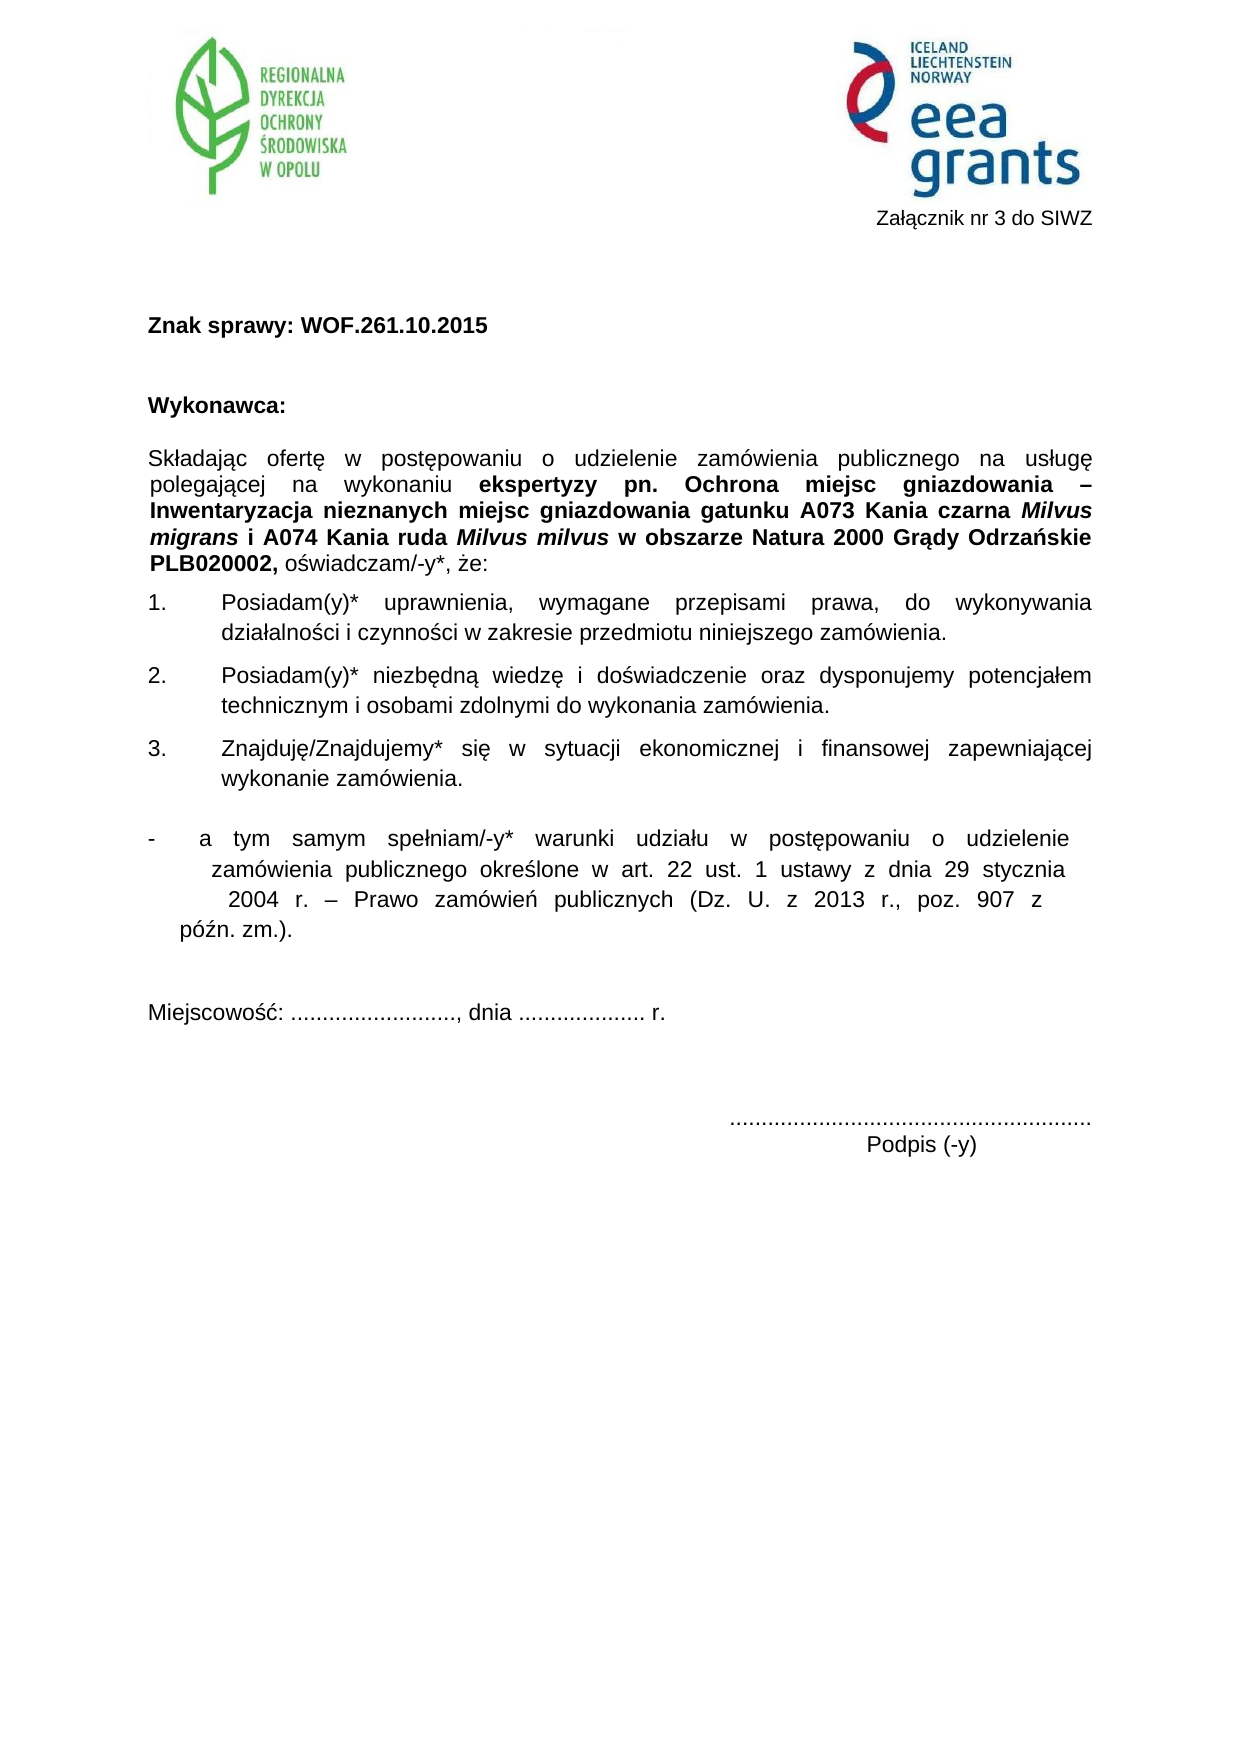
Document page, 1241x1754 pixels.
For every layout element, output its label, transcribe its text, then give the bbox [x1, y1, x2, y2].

text - a tym samym spełniam/-y* warunki udziału w postępowaniu o udzielenie zamówienia publicznego określone w art. 22 ust. 1 ustawy z dnia 29 stycznia 2004 r. – Prawo zamówień publicznych (Dz. U. z 2013 r., poz. 907 z późn. zm.). [148, 825, 1092, 942]
text ......................................................... [148, 1104, 1092, 1131]
text Załącznik nr 3 do SIWZ [148, 206, 1092, 230]
text Miejscowość: .........................., dnia .................... r. [148, 999, 1092, 1025]
list Posiadam(y)* niezbędną wiedzę i doświadczenie oraz dysponujemy potencjałem technicznym i osobami zdolnymi do wykonania zamówienia. [148, 662, 1092, 718]
text Podpis (-y) [516, 1131, 1092, 1157]
list Znajduję/Znajdujemy* się w sytuacji ekonomicznej i finansowej zapewniającej wykonanie zamówienia. [148, 735, 1092, 791]
picture [147, 29, 1090, 207]
list Posiadam(y)* uprawnienia, wymagane przepisami prawa, do wykonywania działalności i czynności w zakresie przedmiotu niniejszego zamówienia. [148, 589, 1092, 645]
text Wykonawca: [148, 392, 1092, 418]
text Znak sprawy: WOF.261.10.2015 [148, 312, 1092, 339]
text Składając ofertę w postępowaniu o udzielenie zamówienia publicznego na usługę polegającej na wykonaniu ekspertyzy pn. Ochrona miejsc gniazdowania – Inwentaryzacja nieznanych miejsc gniazdowania gatunku A073 Kania czarna Milvus migrans i A074 Kania ruda Milvus milvus w obszarze Natura 2000 Grądy Odrzańskie PLB020002, oświadczam/-y*, że: [148, 444, 1092, 576]
